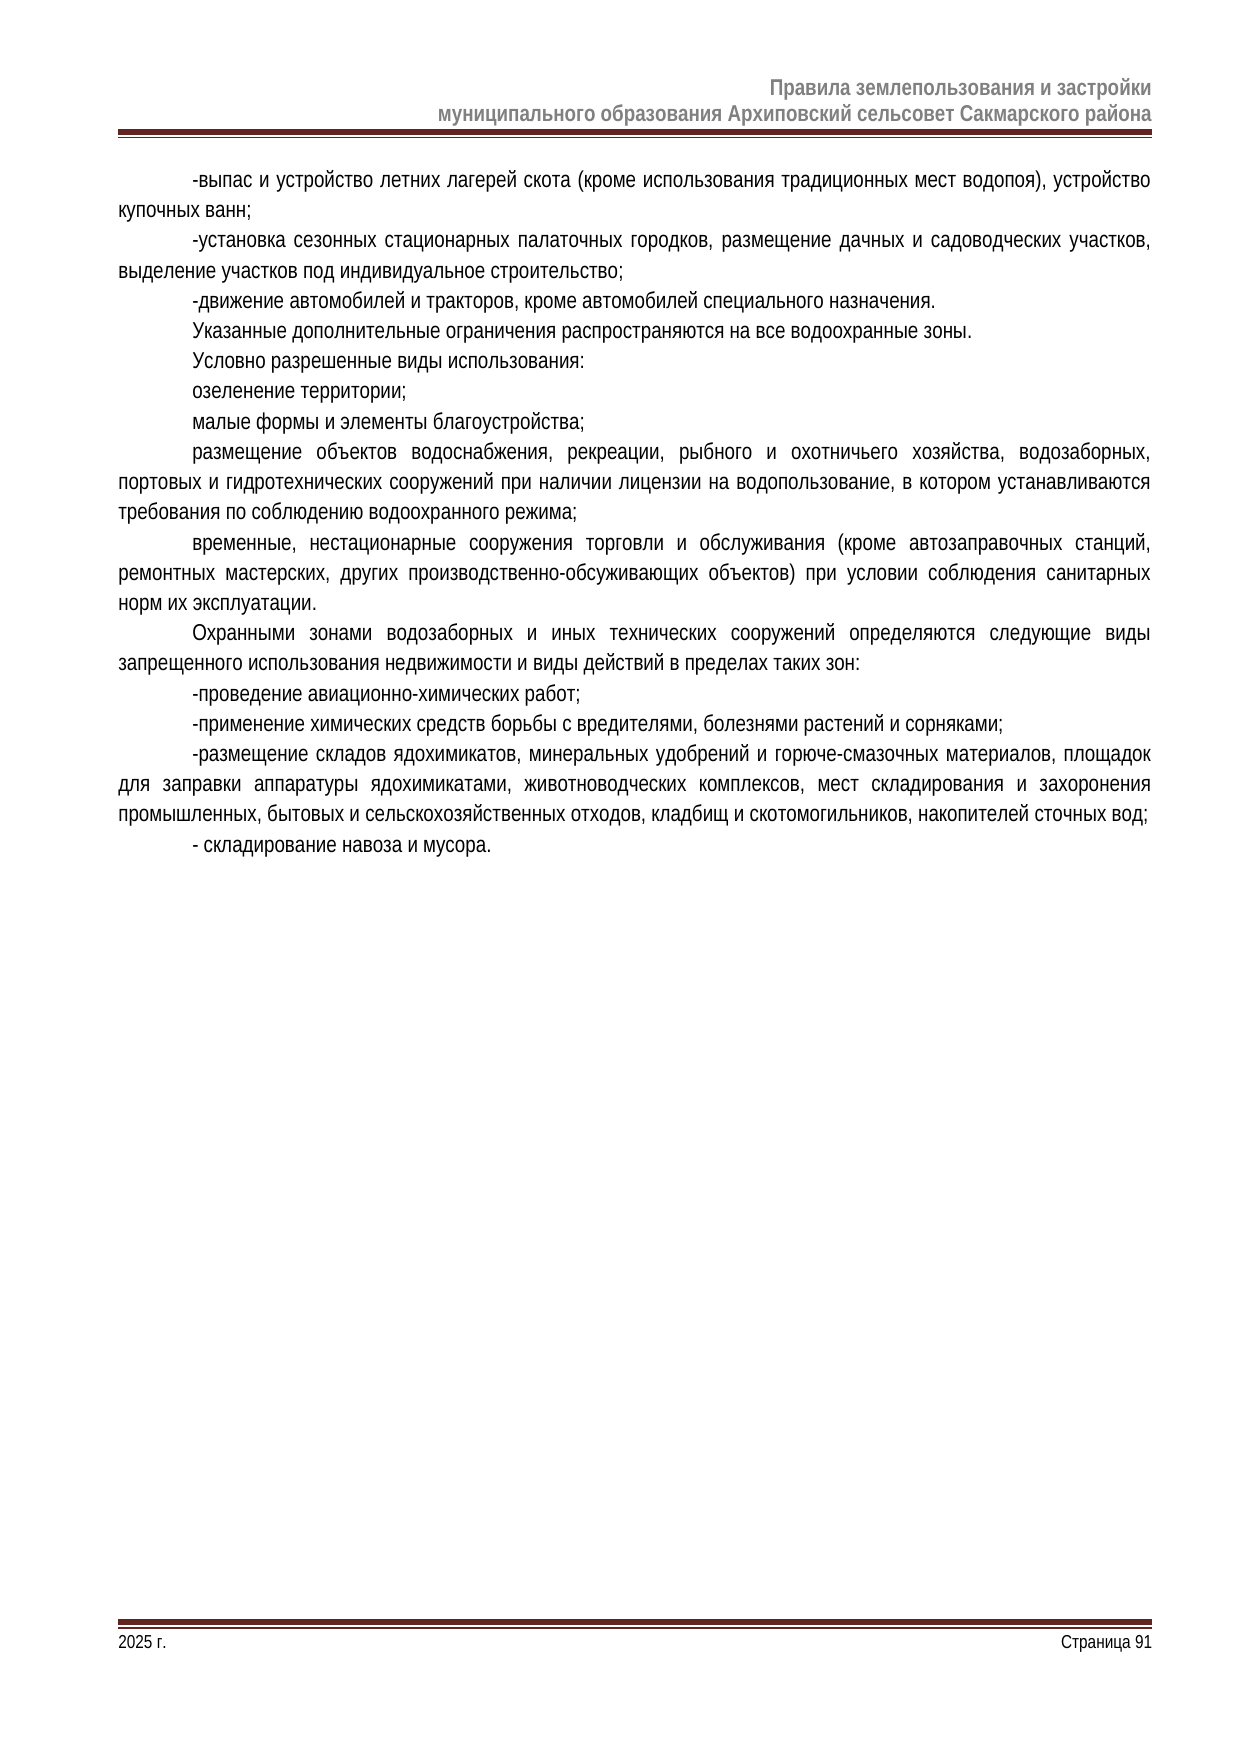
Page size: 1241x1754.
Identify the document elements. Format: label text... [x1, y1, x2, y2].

text озеленение территории; [118, 377, 1152, 404]
text -выпас и устройство летних лагерей скота (кроме использования традиционных мест водопоя), устройство купочных ванн; [118, 166, 1152, 223]
text размещение объектов водоснабжения, рекреации, рыбного и охотничьего хозяйства, водозаборных, портовых и гидротехнических сооружений при наличии лицензии на водопользование, в котором устанавливаются требования по соблюдению водоохранного режима; [118, 438, 1152, 525]
text Условно разрешенные виды использования: [118, 347, 1152, 374]
text - складирование навоза и мусора. [118, 831, 1152, 857]
text -проведение авиационно-химических работ; [118, 679, 1152, 706]
text -установка сезонных стационарных палаточных городков, размещение дачных и садоводческих участков, выделение участков под индивидуальное строительство; [118, 226, 1152, 283]
text -движение автомобилей и тракторов, кроме автомобилей специального назначения. [118, 287, 1152, 313]
text временные, нестационарные сооружения торговли и обслуживания (кроме автозаправочных станций, ремонтных мастерских, других производственно-обсуживающих объектов) при условии соблюдения санитарных норм их эксплуатации. [118, 528, 1152, 615]
text Указанные дополнительные ограничения распространяются на все водоохранные зоны. [118, 317, 1152, 343]
text -размещение складов ядохимикатов, минеральных удобрений и горюче-смазочных материалов, площадок для заправки аппаратуры ядохимикатами, животноводческих комплексов, мест складирования и захоронения промышленных, бытовых и сельскохозяйственных отходов, кладбищ и скотомогильников, накопителей сточных вод; [118, 740, 1152, 827]
text -применение химических средств борьбы с вредителями, болезнями растений и сорняками; [118, 710, 1152, 736]
text Охранными зонами водозаборных и иных технических сооружений определяются следующие виды запрещенного использования недвижимости и виды действий в пределах таких зон: [118, 619, 1152, 676]
text малые формы и элементы благоустройства; [118, 408, 1152, 434]
